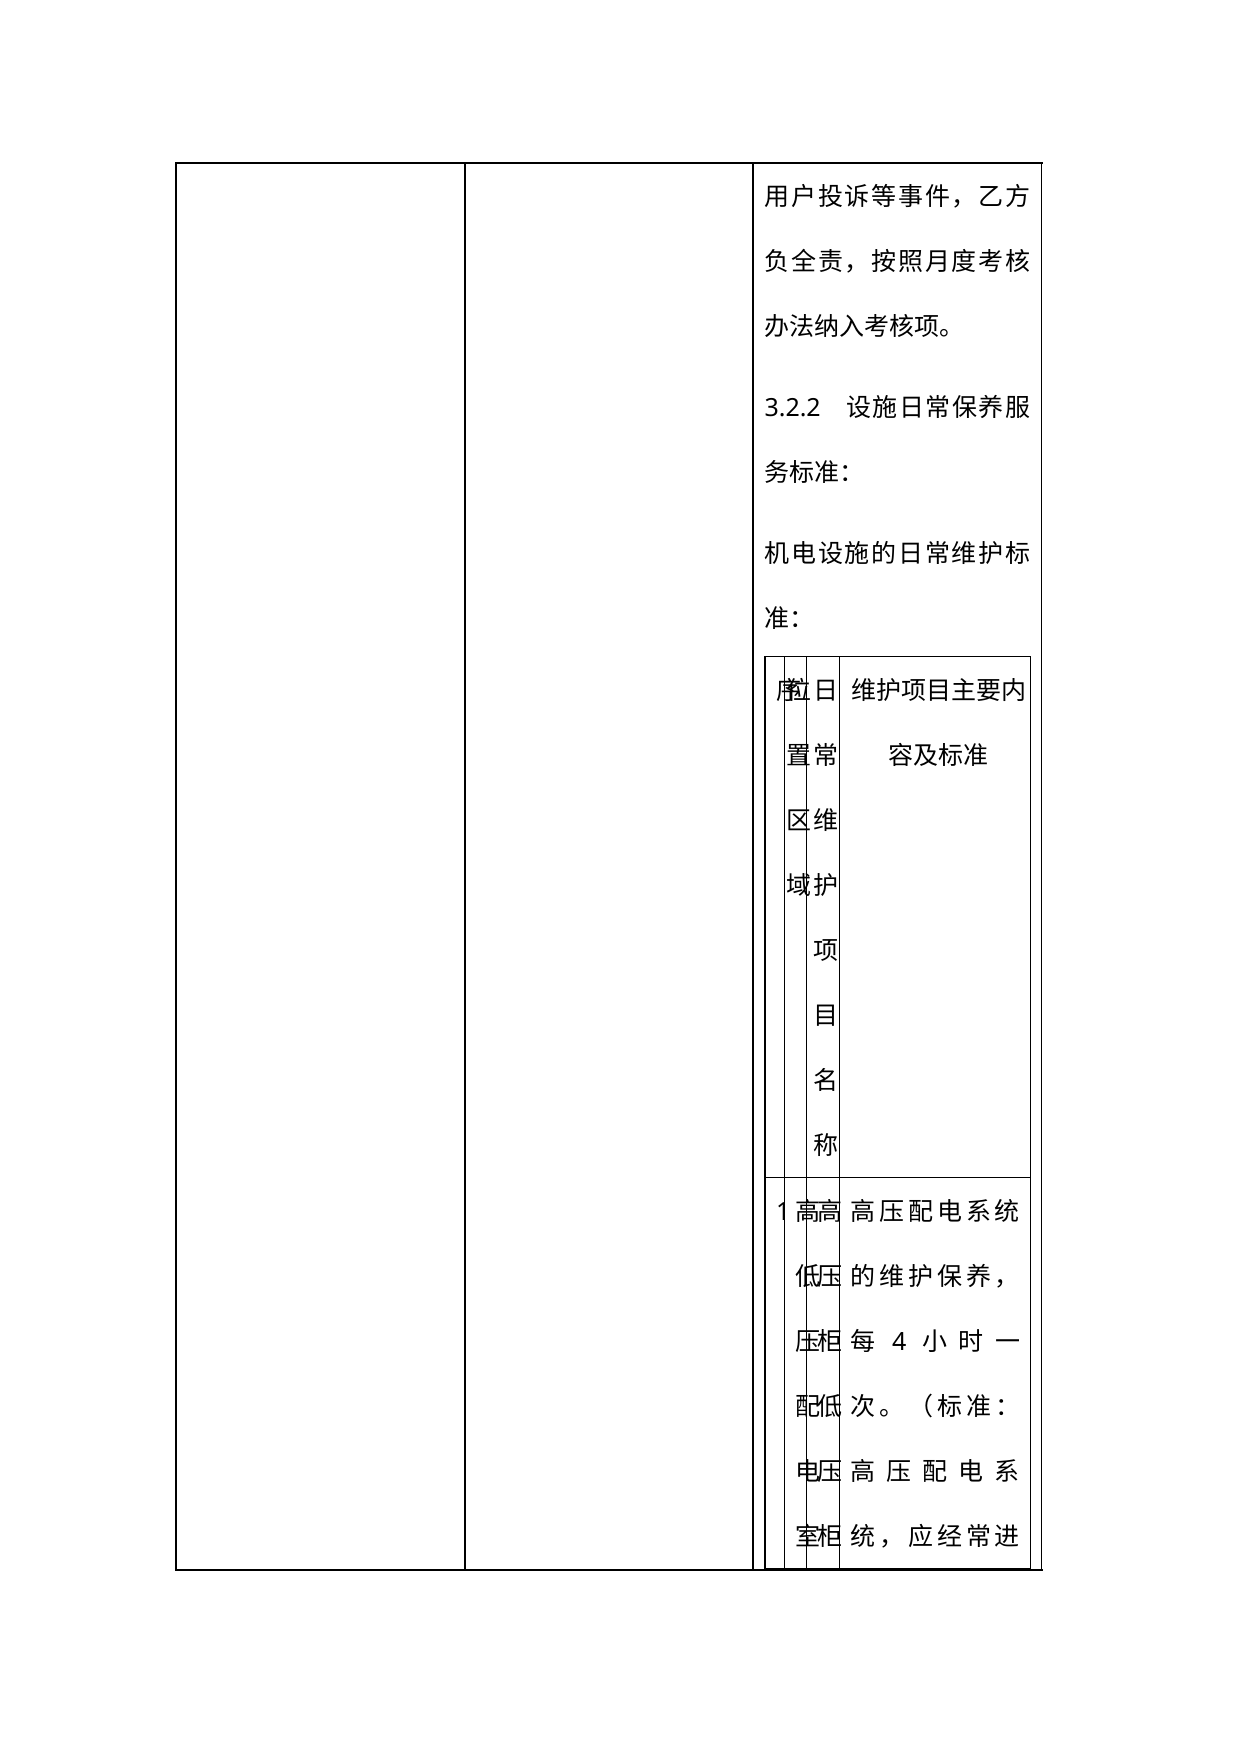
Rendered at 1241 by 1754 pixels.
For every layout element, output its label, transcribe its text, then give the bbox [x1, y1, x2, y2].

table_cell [754, 164, 1041, 1569]
table_cell [177, 164, 464, 1569]
table_cell 1 [466, 164, 752, 1569]
